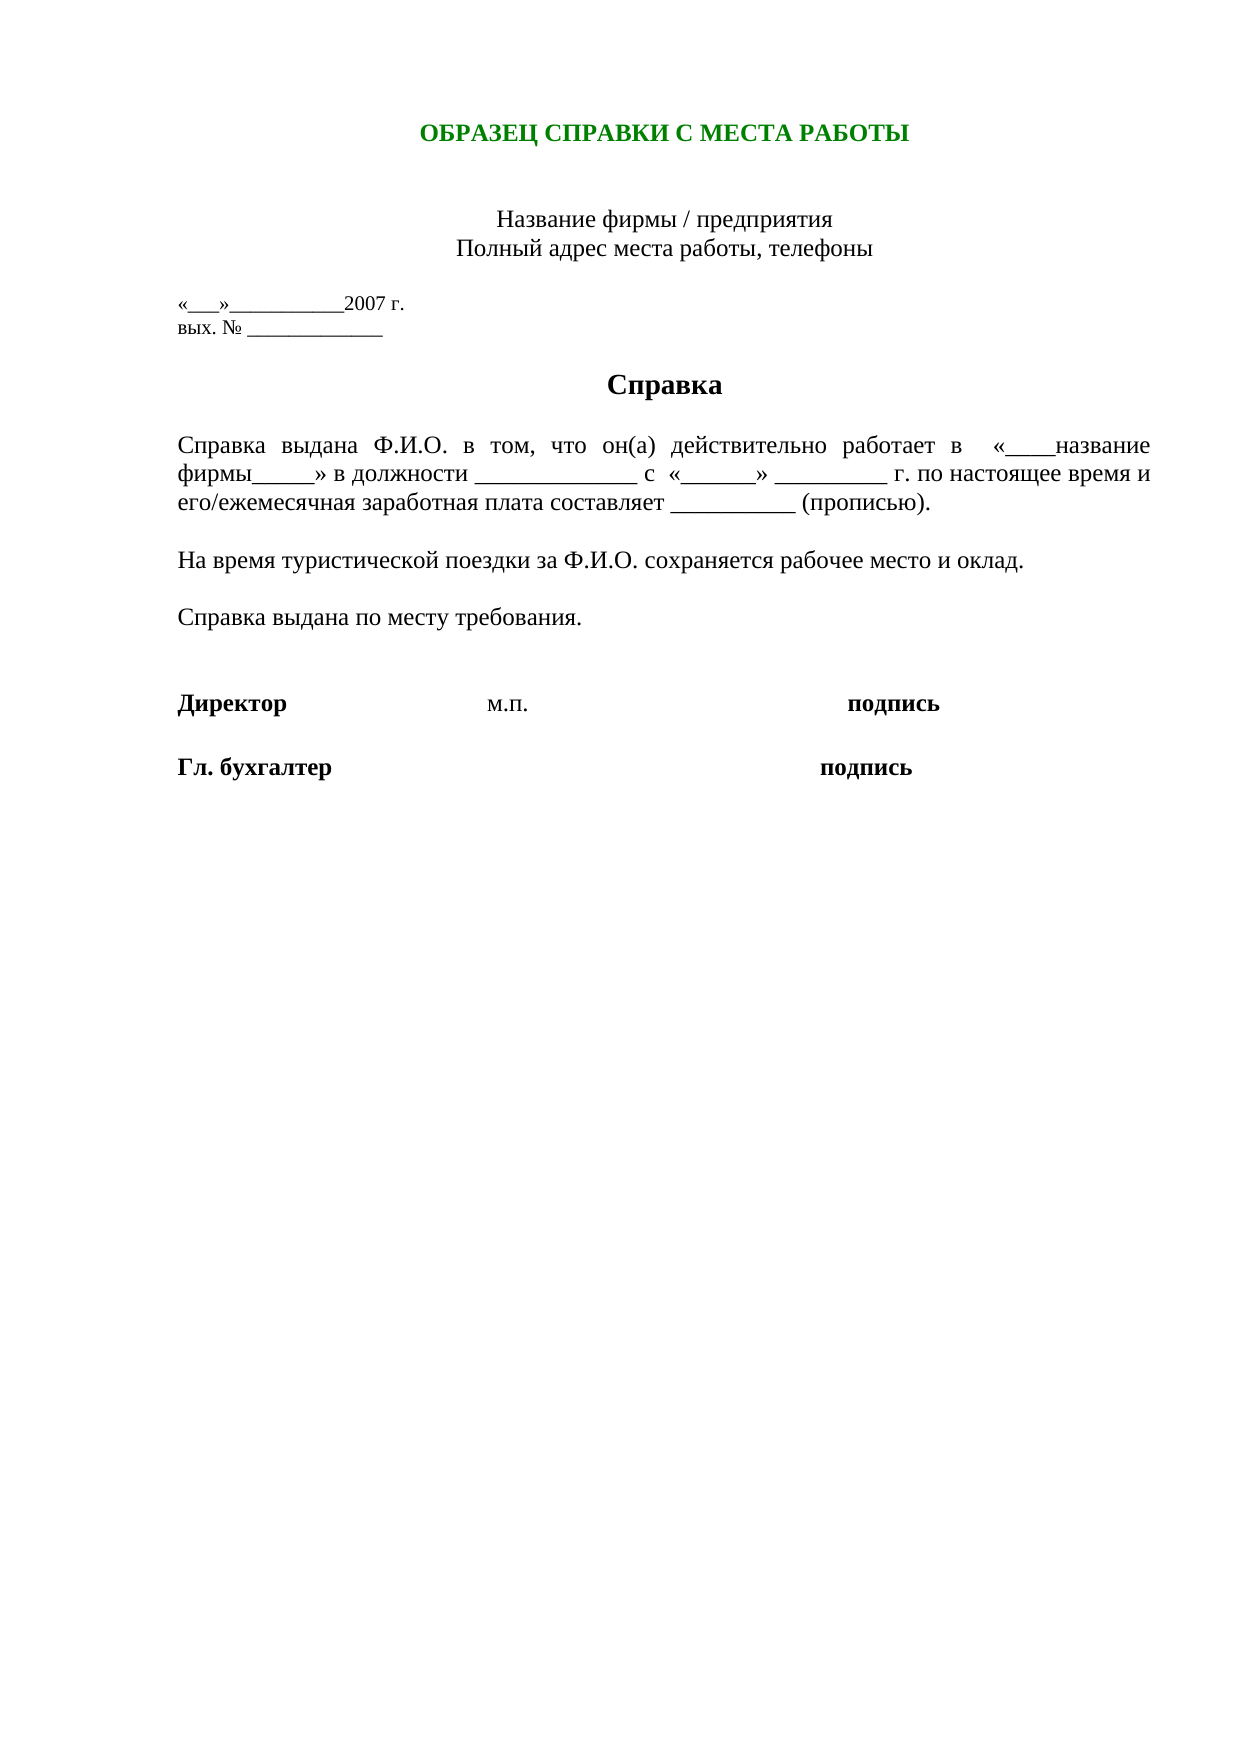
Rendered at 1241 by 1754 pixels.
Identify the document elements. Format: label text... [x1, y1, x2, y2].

text Название фирмы / предприятия [177, 204, 1152, 233]
text Гл. бухгалтер подпись [177, 752, 1152, 781]
text Справка выдана Ф.И.О. в том, что он(а) действительно работает в «____название фирмы_____» в должности _____________ с «______» _________ г. по настоящее время и его/eжемесячная заработная плата составляет __________ (прописью). [177, 430, 1152, 516]
subtitle ОБРАЗЕЦ СПРАВКИ С МЕСТА РАБОТЫ [177, 118, 1152, 147]
text Справка [177, 367, 1152, 401]
text Директор м.п. подпись [177, 688, 1152, 717]
text вых. № _____________ [177, 315, 1152, 339]
text Полный адрес места работы, телефоны [177, 233, 1152, 262]
text На время туристической поездки за Ф.И.О. сохраняется рабочее место и оклад. [177, 545, 1152, 573]
text Справка выдана по месту требования. [177, 602, 1152, 631]
text «___»___________2007 г. [177, 291, 1152, 315]
